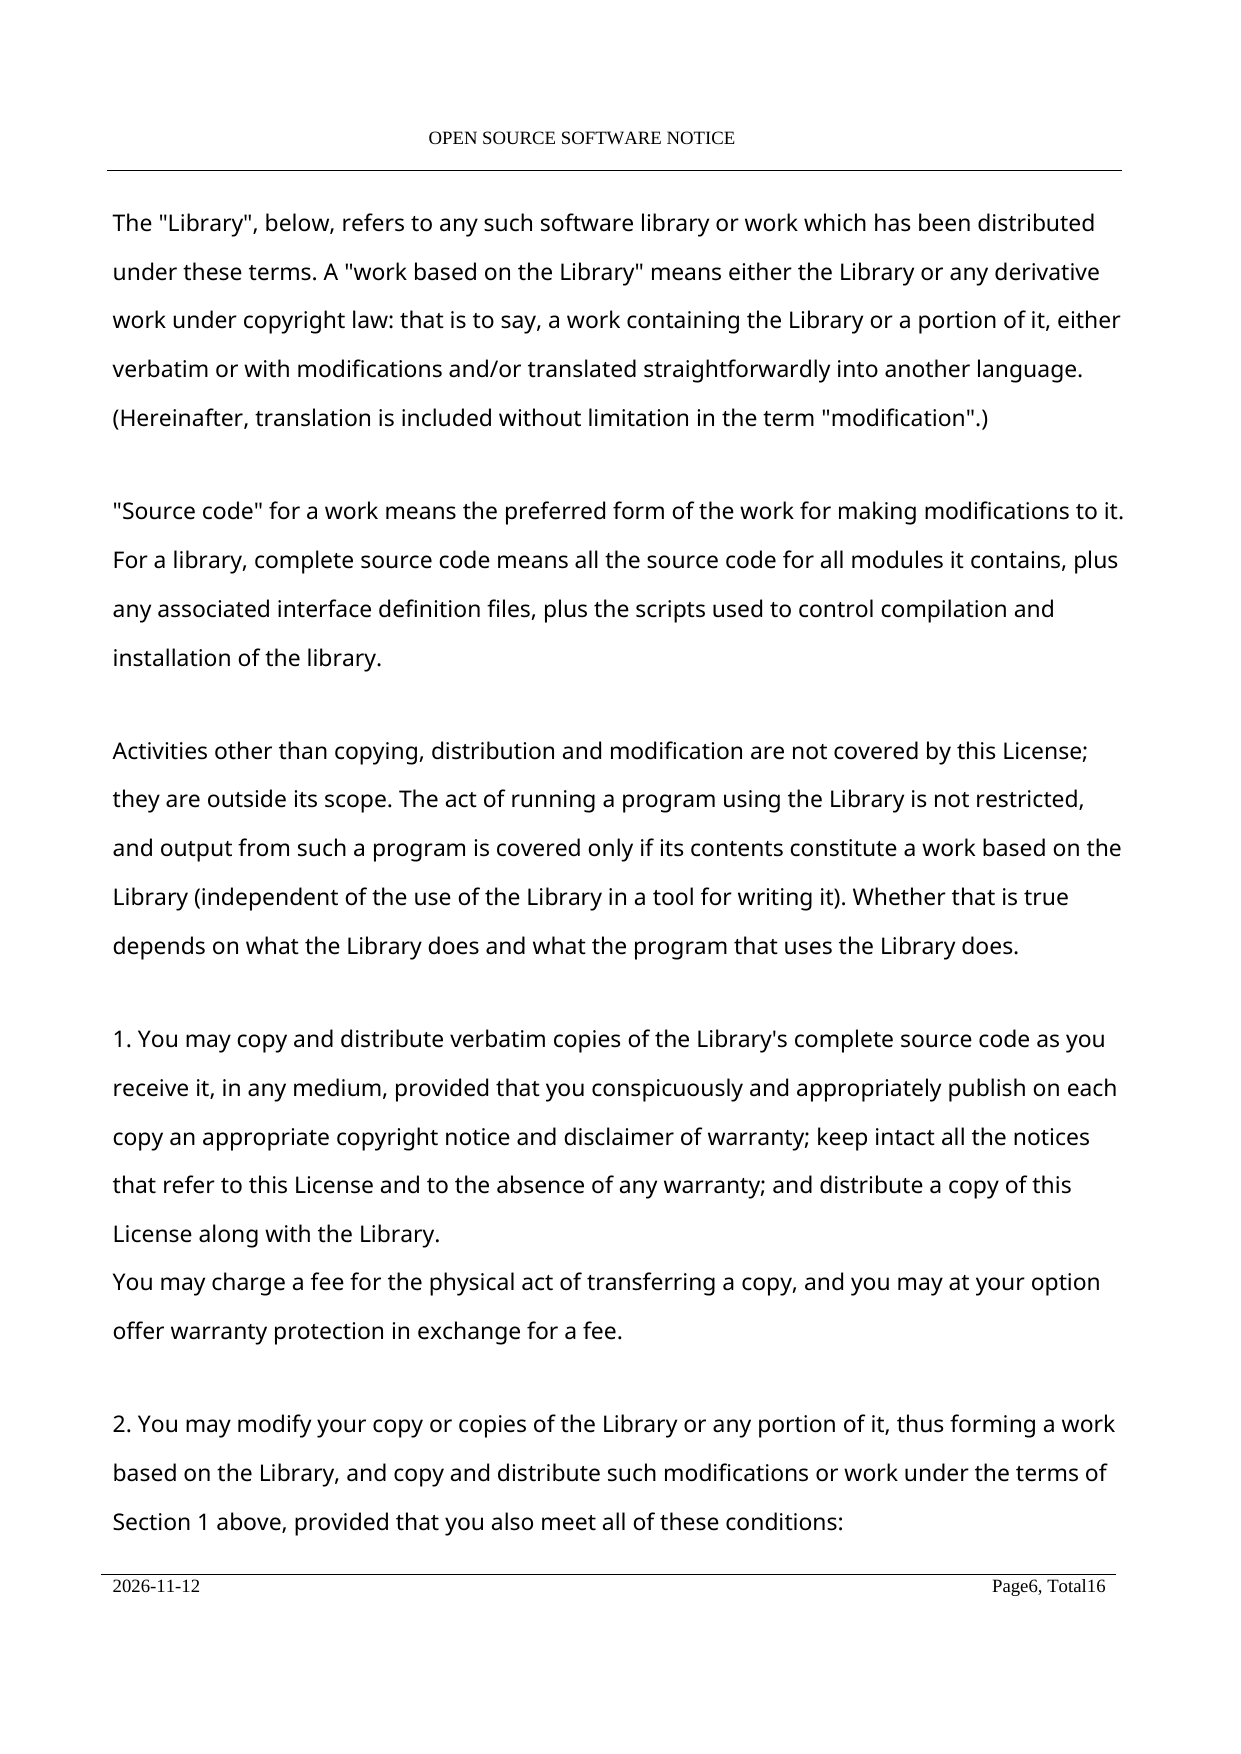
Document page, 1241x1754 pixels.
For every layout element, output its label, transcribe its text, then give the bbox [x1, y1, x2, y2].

text Activities other than copying, distribution and modification are not covered by this License; they are outside its scope. The act of running a program using the Library is not restricted, and output from such a program is covered only if its contents constitute a work based on the Library (independent of the use of the Library in a tool for writing it). Whether that is true depends on what the Library does and what the program that uses the Library does. [112, 734, 1128, 962]
text 2. You may modify your copy or copies of the Library or any portion of it, thus forming a work based on the Library, and copy and distribute such modifications or work under the terms of Section 1 above, provided that you also meet all of these conditions: [112, 1407, 1128, 1537]
text "Source code" for a work means the preferred form of the work for making modifications to it. For a library, complete source code means all the source code for all modules it contains, plus any associated interface definition files, plus the scripts used to control compilation and installation of the library. [112, 494, 1128, 673]
text You may charge a fee for the physical act of transferring a copy, and you may at your option offer warranty protection in exchange for a fee. [112, 1265, 1128, 1347]
text The "Library", below, refers to any such software library or work which has been distributed under these terms. A "work based on the Library" means either the Library or any derivative work under copyright law: that is to say, a work containing the Library or a portion of it, either verbatim or with modifications and/or translated straightforwardly into another language. (Hereinafter, translation is included without limitation in the term "modification".) [112, 206, 1128, 434]
text 1. You may copy and distribute verbatim copies of the Library's complete source code as you receive it, in any medium, provided that you conspicuously and appropriately publish on each copy an appropriate copyright notice and disclaimer of warranty; keep intact all the notices that refer to this License and to the absence of any warranty; and distribute a copy of this License along with the Library. [112, 1022, 1128, 1250]
